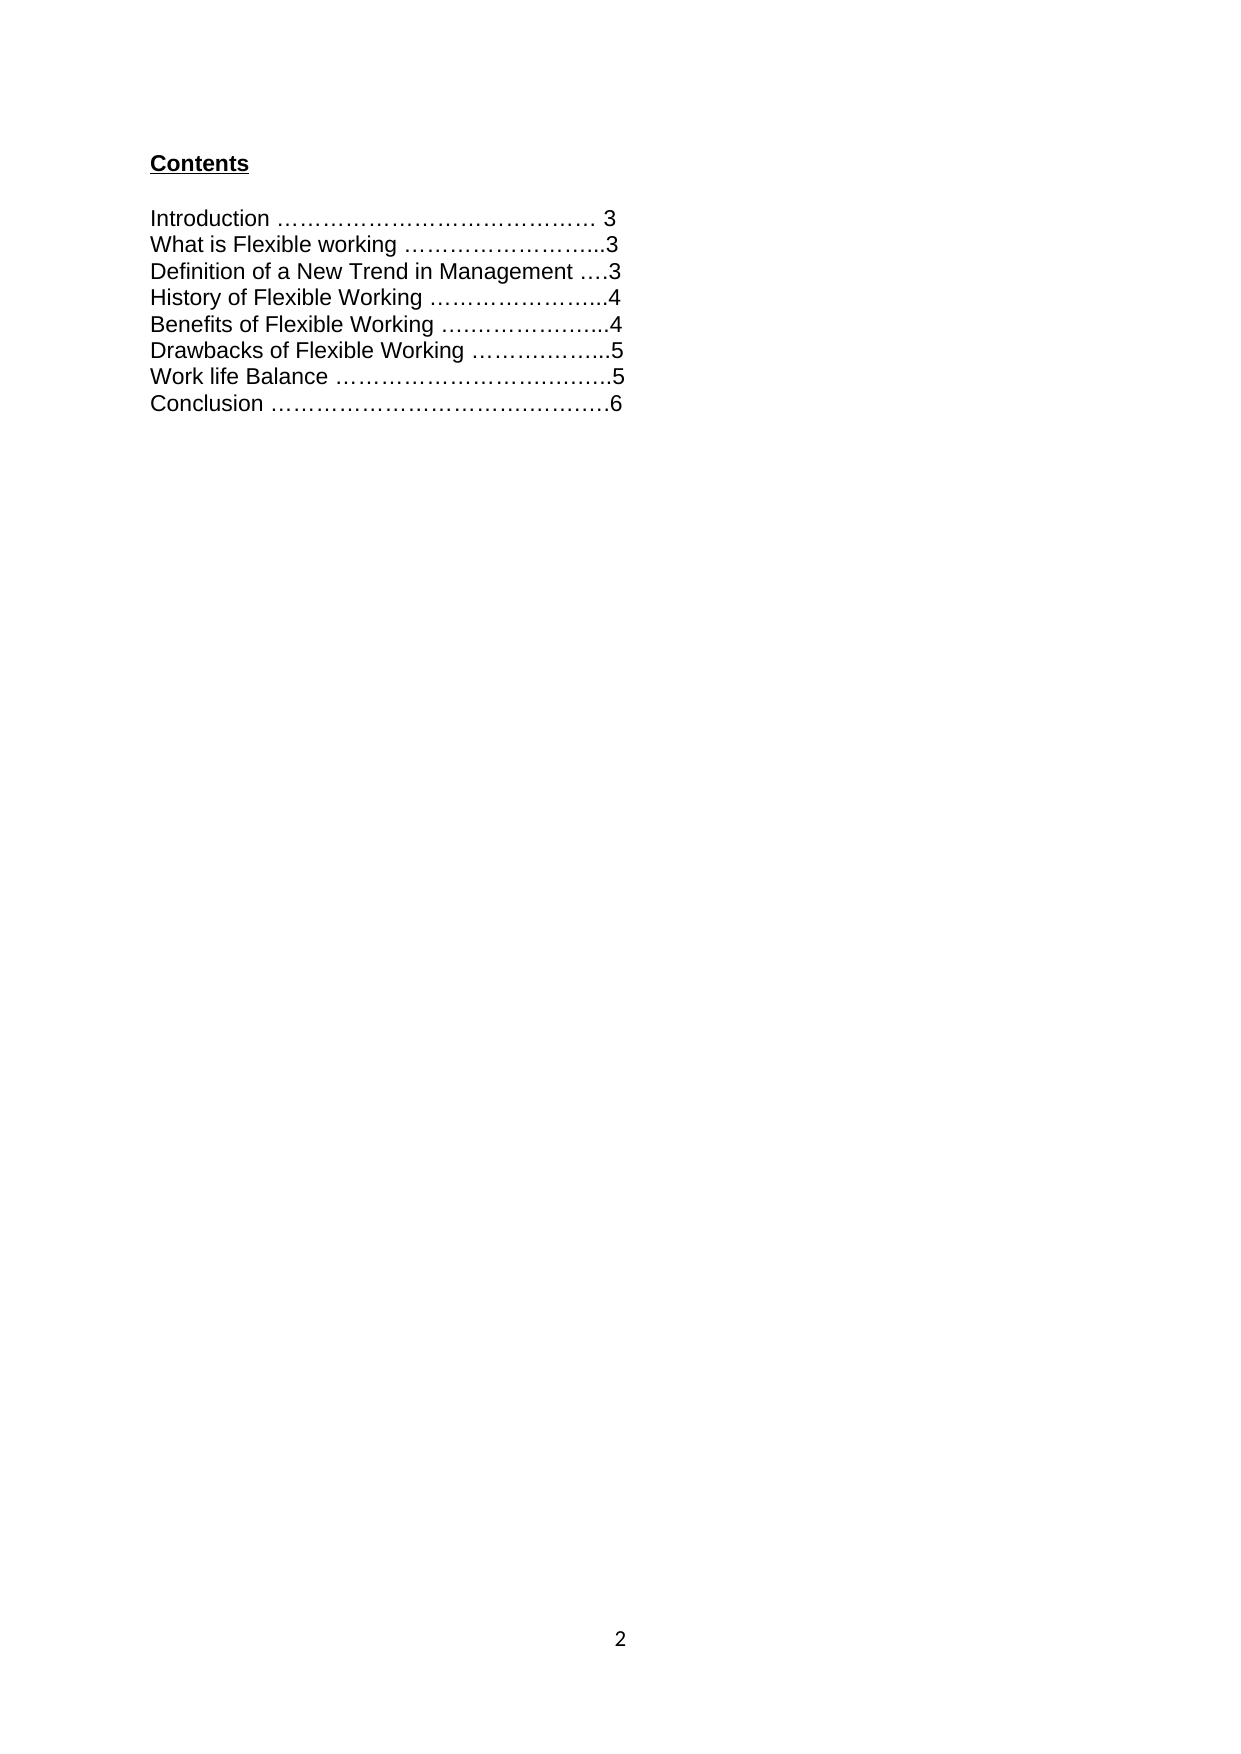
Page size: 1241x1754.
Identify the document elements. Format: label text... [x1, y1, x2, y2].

text Introduction …………………………………… 3 [150, 205, 1090, 231]
text Drawbacks of Flexible Working ……….……...5 [150, 337, 1090, 363]
text Definition of a New Trend in Management ….3 [150, 258, 1090, 284]
text Contents [150, 150, 1090, 176]
text Benefits of Flexible Working ….………….…...4 [150, 311, 1090, 337]
text Conclusion …………………………….…….….6 [150, 389, 1090, 416]
text What is Flexible working ……………………...3 [150, 231, 1090, 258]
text History of Flexible Working …………………...4 [150, 284, 1090, 311]
text Work life Balance ……………………….….…..5 [150, 363, 1090, 389]
